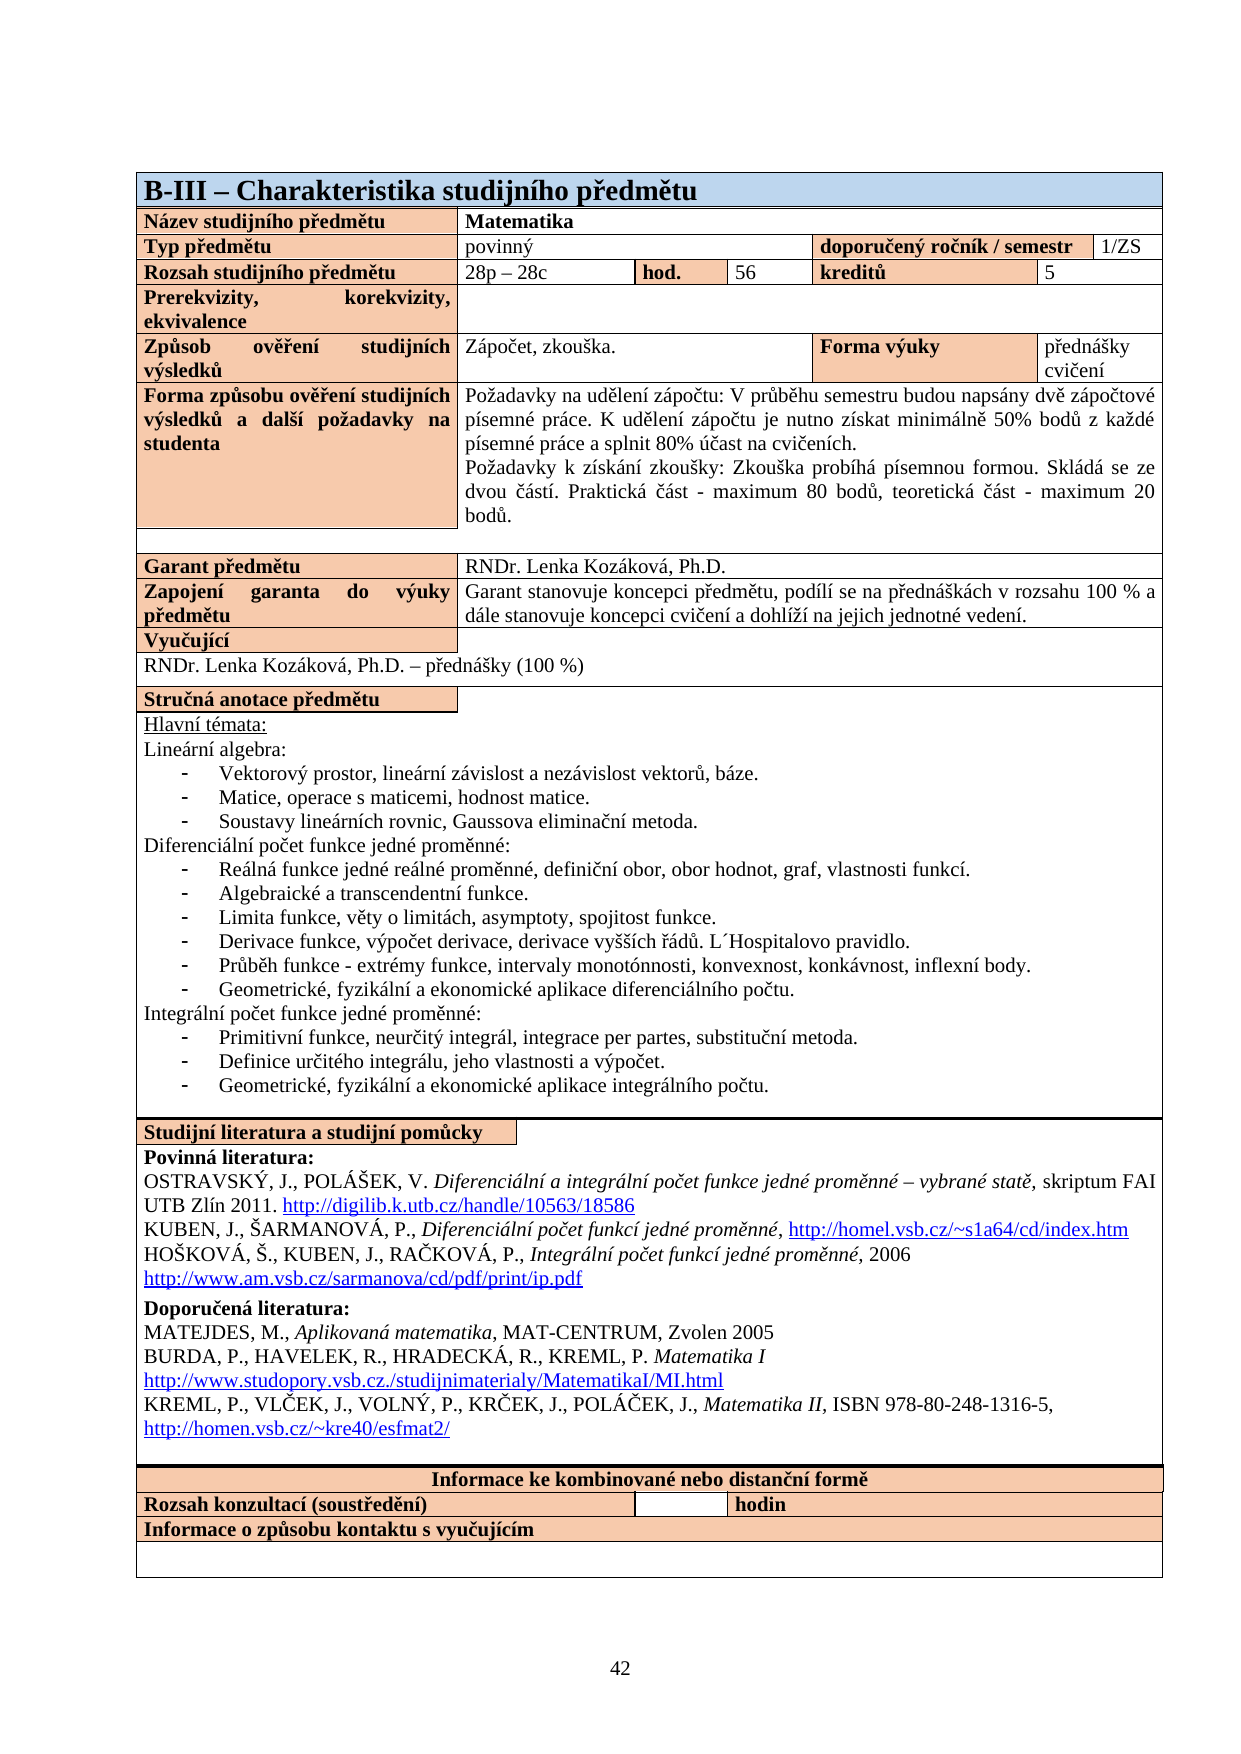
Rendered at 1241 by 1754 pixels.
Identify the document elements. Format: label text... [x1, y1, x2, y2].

table_cell Informace ke kombinované nebo distanční formě [137, 1468, 1163, 1491]
table_cell hod. [636, 260, 727, 284]
table_cell [137, 1542, 1162, 1577]
table_cell [636, 1493, 727, 1516]
table_cell Název studijního předmětu [137, 209, 457, 233]
table_cell [458, 628, 1162, 652]
table_cell 1/ZS [1094, 235, 1162, 258]
table_cell Forma výuky [813, 334, 1037, 382]
table_cell Stručná anotace předmětu [137, 687, 457, 711]
table_cell kreditů [813, 260, 1037, 284]
table_cell Studijní literatura a studijní pomůcky [137, 1120, 516, 1144]
table_cell Vyučující [137, 628, 457, 652]
table_cell Hlavní témata: Lineární algebra: Vektorový prostor, lineární závislost a nezávislost vektorů, báze. Matice, operace s maticemi, hodnost matice. Soustavy lineárních rovnic, Gaussova eliminační metoda. Diferenciální počet funkce jedné proměnné: Reálná funkce jedné reálné proměnné, definiční obor, obor hodnot, graf, vlastnosti funkcí. Algebraické a transcendentní funkce. Limita funkce, věty o limitách, asymptoty, spojitost funkce. Derivace funkce, výpočet derivace, derivace vyšších řádů. L´Hospitalovo pravidlo. Průběh funkce - extrémy funkce, intervaly monotónnosti, konvexnost, konkávnost, inflexní body. Geometrické, fyzikální a ekonomické aplikace diferenciálního počtu. Integrální počet funkce jedné proměnné: Primitivní funkce, neurčitý integrál, integrace per partes, substituční metoda. Definice určitého integrálu, jeho vlastnosti a výpočet. Geometrické, fyzikální a ekonomické aplikace integrálního počtu. [137, 711, 1162, 1117]
table_cell Typ předmětu [137, 235, 457, 258]
table_cell 5 [1038, 260, 1162, 284]
table_cell [517, 1120, 1162, 1144]
table_header B-III – Charakteristika studijního předmětu [137, 173, 1162, 206]
table_cell 56 [728, 260, 812, 284]
table_cell Forma způsobu ověření studijních výsledků a další požadavky na studenta [137, 383, 457, 527]
table_cell [137, 528, 1162, 552]
table_cell [458, 687, 1162, 711]
table_cell Matematika [458, 209, 1162, 233]
table_cell hodin [728, 1493, 1162, 1516]
table_cell RNDr. Lenka Kozáková, Ph.D. – přednášky (100 %) [137, 652, 1162, 686]
table_cell RNDr. Lenka Kozáková, Ph.D. [458, 554, 1162, 578]
table_cell [458, 285, 1162, 333]
table_cell Způsob ověření studijních výsledků [137, 334, 457, 382]
table_cell Garant předmětu [137, 554, 457, 578]
table_cell Prerekvizity, korekvizity, ekvivalence [137, 285, 457, 333]
table_cell Zapojení garanta do výuky předmětu [137, 579, 457, 627]
table_cell Rozsah konzultací (soustředění) [137, 1493, 634, 1516]
table_cell Informace o způsobu kontaktu s vyučujícím [137, 1517, 1162, 1541]
table_cell Povinná literatura: OSTRAVSKÝ, J., POLÁŠEK, V. Diferenciální a integrální počet funkce jedné proměnné – vybrané statě, skriptum FAI UTB Zlín 2011. http://digilib.k.utb.cz/handle/10563/18586 KUBEN, J., ŠARMANOVÁ, P., Diferenciální počet funkcí jedné proměnné, http://homel.vsb.cz/~s1a64/cd/index.htm HOŠKOVÁ, Š., KUBEN, J., RAČKOVÁ, P., Integrální počet funkcí jedné proměnné, 2006 http://www.am.vsb.cz/sarmanova/cd/pdf/print/ip.pdf Doporučená literatura: MATEJDES, M., Aplikovaná matematika, MAT-CENTRUM, Zvolen 2005 BURDA, P., HAVELEK, R., HRADECKÁ, R., KREML, P. Matematika I http://www.studopory.vsb.cz./studijnimaterialy/MatematikaI/MI.html KREML, P., VLČEK, J., VOLNÝ, P., KRČEK, J., POLÁČEK, J., Matematika II, ISBN 978-80-248-1316-5, http://homen.vsb.cz/~kre40/esfmat2/ [137, 1144, 1162, 1464]
table_cell Požadavky na udělení zápočtu: V průběhu semestru budou napsány dvě zápočtové písemné práce. K udělení zápočtu je nutno získat minimálně 50% bodů z každé písemné práce a splnit 80% účast na cvičeních. Požadavky k získání zkoušky: Zkouška probíhá písemnou formou. Skládá se ze dvou částí. Praktická část - maximum 80 bodů, teoretická část - maximum 20 bodů. [458, 383, 1162, 527]
table_cell Zápočet, zkouška. [458, 334, 812, 382]
table_cell Garant stanovuje koncepci předmětu, podílí se na přednáškách v rozsahu 100 % a dále stanovuje koncepci cvičení a dohlíží na jejich jednotné vedení. [458, 579, 1162, 627]
table_cell přednášky cvičení [1038, 334, 1162, 382]
table_cell Rozsah studijního předmětu [137, 260, 457, 284]
table_cell doporučený ročník / semestr [813, 235, 1093, 258]
table_cell 28p – 28c [458, 260, 634, 284]
table_cell povinný [458, 235, 812, 258]
